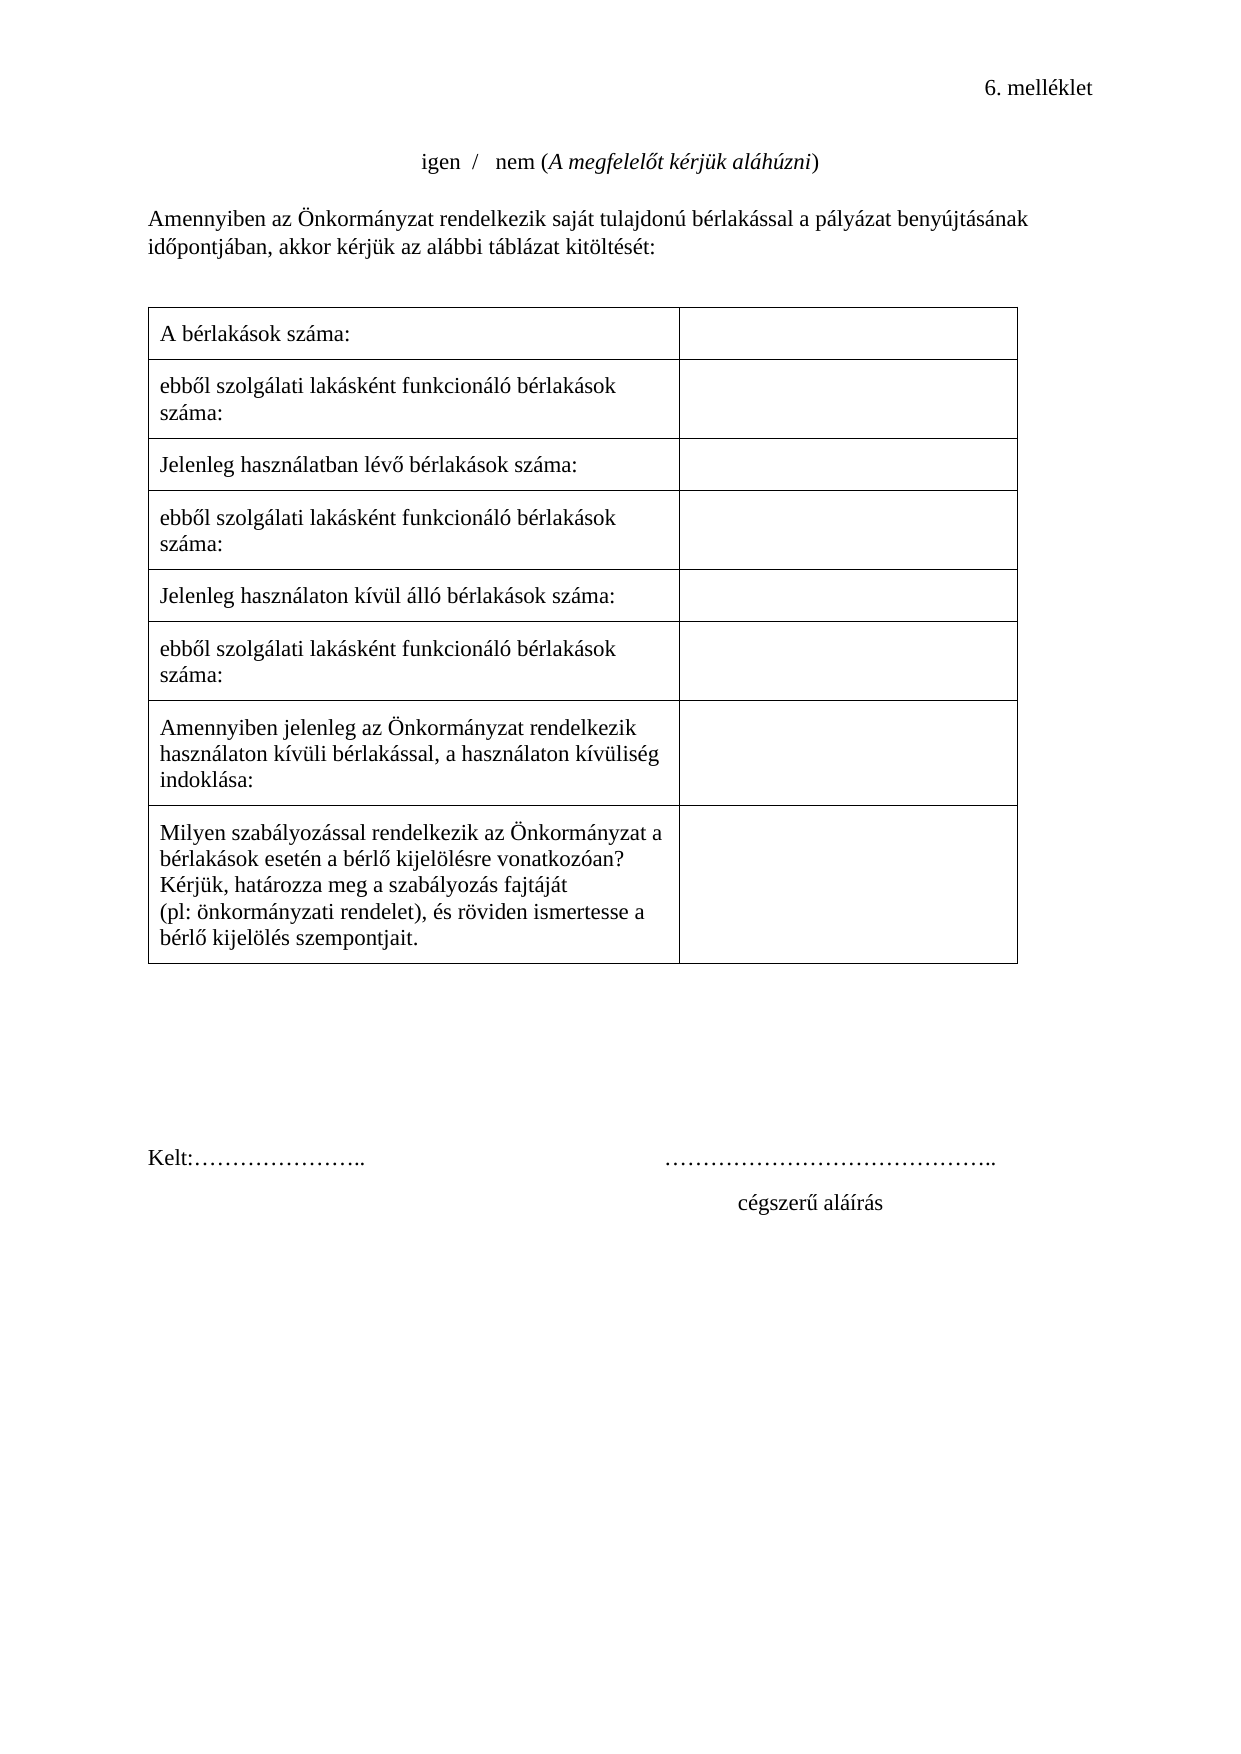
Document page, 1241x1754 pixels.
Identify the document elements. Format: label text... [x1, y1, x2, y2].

table_cell ebből szolgálati lakásként funkcionáló bérlakások száma: [149, 360, 679, 438]
table_cell [680, 701, 1017, 805]
table_cell [680, 806, 1017, 963]
table_cell ebből szolgálati lakásként funkcionáló bérlakások száma: [149, 491, 679, 569]
table_cell Jelenleg használaton kívül álló bérlakások száma: [149, 570, 679, 621]
table_cell [680, 622, 1017, 700]
table_cell Milyen szabályozással rendelkezik az Önkormányzat a bérlakások esetén a bérlő kijelölésre vonatkozóan? Kérjük, határozza meg a szabályozás fajtáját (pl: önkormányzati rendelet), és röviden ismertesse a bérlő kijelölés szempontjait. [149, 806, 679, 963]
table_cell [680, 439, 1017, 490]
table_cell [680, 491, 1017, 569]
list igen / nem (A megfelelőt kérjük aláhúzni) [148, 148, 1092, 174]
table_cell ebből szolgálati lakásként funkcionáló bérlakások száma: [149, 622, 679, 700]
table_cell [680, 360, 1017, 438]
table_header A bérlakások száma: [149, 308, 679, 359]
table_cell Jelenleg használatban lévő bérlakások száma: [149, 439, 679, 490]
text cégszerű aláírás [148, 1189, 1092, 1216]
table_cell Amennyiben jelenleg az Önkormányzat rendelkezik használaton kívüli bérlakással, a használaton kívüliség indoklása: [149, 701, 679, 805]
table_cell [680, 570, 1017, 621]
table_header [680, 308, 1017, 359]
list Amennyiben az Önkormányzat rendelkezik saját tulajdonú bérlakással a pályázat benyújtásának időpontjában, akkor kérjük az alábbi táblázat kitöltését: [148, 204, 1092, 259]
text Kelt:………………….. …………………………………….. [148, 1144, 1092, 1171]
